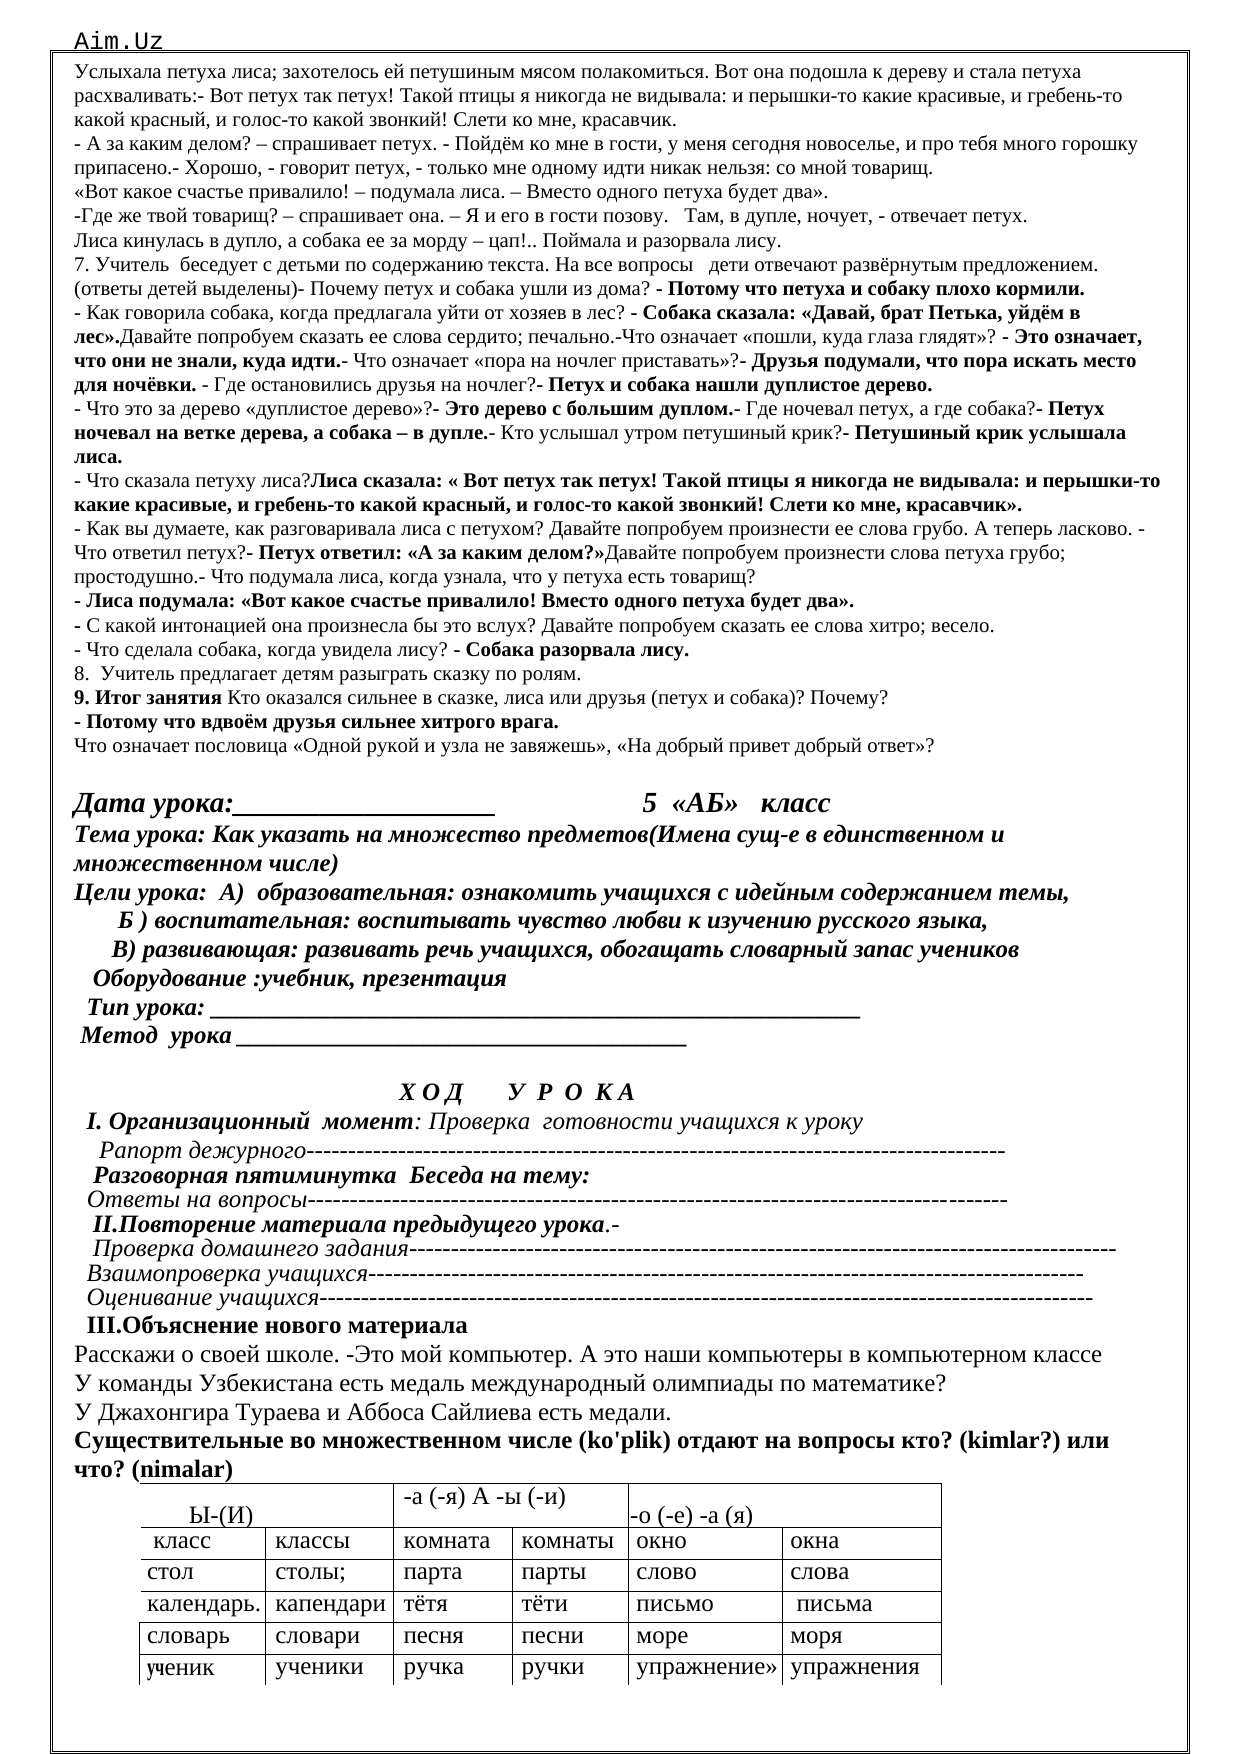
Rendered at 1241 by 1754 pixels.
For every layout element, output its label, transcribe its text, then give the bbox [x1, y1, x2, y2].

table_cell упражнение» [629, 1655, 782, 1685]
text Расскажи о своей школе. -Это мой компьютер. А это наши компьютеры в компьютерном классе [74, 1339, 1166, 1368]
text 9. Итог занятия Кто оказался сильнее в сказке, лиса или друзья (петух и собака)? Почему? [74, 685, 1166, 709]
text Метод урока ____________________________________ [74, 1020, 1166, 1049]
table_cell упражнения [783, 1655, 941, 1685]
table_cell моря [783, 1623, 941, 1653]
table_header Ы-(И) [140, 1484, 393, 1527]
table_cell комната [394, 1528, 512, 1559]
text Существительные во множественном числе (ko'plik) отдают на вопросы кто? (kimlar?) или что? (nimalar) [74, 1426, 1166, 1483]
text II.Повторение материала предыдущего урока.- [86, 1213, 1166, 1237]
text Тема урока: Как указать на множество предметов(Имена сущ-е в единственном и множественном числе) [74, 819, 1166, 877]
table_cell класс [140, 1528, 265, 1559]
table_header -а (-я) А -ы (-и) [394, 1484, 628, 1527]
text В) развивающая: развивать речь учащихся, обогащать словарный запас учеников [74, 934, 1166, 963]
text Услыхала петуха лиса; захотелось ей петушиным мясом полакомиться. Вот она подошла к дереву и стала петуха расхваливать:- Вот петух так петух! Такой птицы я никогда не видывала: и перышки-то какие красивые, и гребень-то какой красный, и голос-то какой звонкий! Слети ко мне, красавчик. [74, 59, 1166, 131]
table_cell окна [783, 1528, 941, 1559]
text - А за каким делом? – спрашивает петух. - Пойдём ко мне в гости, у меня сегодня новоселье, и про тебя много горошку припасено.- Хорошо, - говорит петух, - только мне одному идти никак нельзя: со мной товарищ. [74, 131, 1166, 179]
table_cell словарь [140, 1623, 265, 1653]
table_cell стол [140, 1560, 265, 1591]
text Рапорт дежурного------------------------------------------------------------------------------------ [86, 1135, 1166, 1164]
table_cell парты [513, 1560, 628, 1591]
text Лиса кинулась в дупло, а собака ее за морду – цап!.. Поймала и разорвала лису. [74, 227, 1166, 252]
text Разговорная пятиминутка Беседа на тему: [74, 1164, 1166, 1188]
table_header -о (-е) -а (я) [629, 1484, 941, 1527]
table_cell слова [783, 1560, 941, 1591]
table_cell календарь. [140, 1592, 265, 1622]
text - Потому что вдвоём друзья сильнее хитрого врага. [74, 709, 1166, 733]
table_cell ученики [266, 1655, 393, 1685]
table_cell песни [513, 1623, 628, 1653]
text - Что это за дерево «дуплистое дерево»?- Это дерево с большим дуплом.- Где ночевал петух, а где собака?- Петух ночевал на ветке дерева, а собака – в дупле.- Кто услышал утром петушиный крик?- Петушиный крик услышала лиса. [74, 396, 1166, 468]
text «Вот какое счастье привалило! – подумала лиса. – Вместо одного петуха будет два». [74, 179, 1166, 203]
text - Как говорила собака, когда предлагала уйти от хозяев в лес? - Собака сказала: «Давай, брат Петька, уйдём в лес».Давайте попробуем сказать ее слова сердито; печально.-Что означает «пошли, куда глаза глядят»? - Это означает, что они не знали, куда идти.- Что означает «пора на ночлег приставать»?- Друзья подумали, что пора искать место для ночёвки. - Где остановились друзья на ночлег?- Петух и собака нашли дуплистое дерево. [74, 300, 1166, 396]
text 8. Учитель предлагает детям разыграть сказку по ролям. [74, 661, 1166, 685]
text -Где же твой товарищ? – спрашивает она. – Я и его в гости позову. Там, в дупле, ночует, - отвечает петух. [74, 203, 1166, 227]
text У Джахонгира Тураева и Аббоса Сайлиева есть медали. [74, 1397, 1166, 1426]
text Тип урока: ____________________________________________________ [74, 992, 1166, 1020]
table_cell ученик [140, 1655, 265, 1685]
text - Как вы думаете, как разговаривала лиса с петухом? Давайте попробуем произнести ее слова грубо. А теперь ласково. - Что ответил петух?- Петух ответил: «А за каким делом?»Давайте попробуем произнести слова петуха грубо; простодушно.- Что подумала лиса, когда узнала, что у петуха есть товарищ? [74, 516, 1166, 588]
text Проверка домашнего задания------------------------------------------------------------------------------------- Взаимопроверка учащихся--------------------------------------------------------------------------------------Оценивание учащихся--------------------------------------------------------------------------------------------- [86, 1237, 1166, 1311]
text - Лиса подумала: «Вот какое счастье привалило! Вместо одного петуха будет два». [74, 588, 1166, 612]
table_cell море [629, 1623, 782, 1653]
text - Что сказала петуху лиса?Лиса сказала: « Вот петух так петух! Такой птицы я никогда не видывала: и перышки-то какие красивые, и гребень-то какой красный, и голос-то какой звонкий! Слети ко мне, красавчик». [74, 468, 1166, 516]
table_cell слово [629, 1560, 782, 1591]
text Оборудование :учебник, презентация [74, 963, 1166, 992]
table_cell письмо [629, 1592, 782, 1622]
table_cell словари [266, 1623, 393, 1653]
table_cell капендари [266, 1592, 393, 1622]
text I. Организационный момент: Проверка готовности учащихся к уроку [86, 1106, 1166, 1135]
text У команды Узбекистана есть медаль международный олимпиады по математике? [74, 1368, 1166, 1397]
table_cell ручка [394, 1655, 512, 1685]
text Б ) воспитательная: воспитывать чувство любви к изучению русского языка, [74, 905, 1166, 934]
table_cell парта [394, 1560, 512, 1591]
text III.Объяснение нового материала [74, 1311, 1166, 1339]
text Что означает пословица «Одной рукой и узла не завяжешь», «На добрый привет добрый ответ»? [74, 733, 1166, 757]
text Дата урока:__________________ 5 «АБ» класс [74, 757, 1166, 819]
table_cell письма [783, 1592, 941, 1622]
table_cell классы [266, 1528, 393, 1559]
text 7. Учитель беседует с детьми по содержанию текста. На все вопросы дети отвечают развёрнутым предложением.(ответы детей выделены)- Почему петух и собака ушли из дома? - Потому что петуха и собаку плохо кормили. [74, 252, 1166, 300]
text Х О Д У Р О К А [74, 1077, 1166, 1106]
table_cell комнаты [513, 1528, 628, 1559]
table_cell ручки [513, 1655, 628, 1685]
text Цели урока: A) образовательная: ознакомить учащихся с идейным содержанием темы, [74, 877, 1166, 905]
text Ответы на вопросы----------------------------------------------------------------------------------- [74, 1188, 1166, 1213]
table_cell песня [394, 1623, 512, 1653]
table_cell тётя [394, 1592, 512, 1622]
table_cell окно [629, 1528, 782, 1559]
text - Что сделала собака, когда увидела лису? - Собака разорвала лису. [74, 637, 1166, 661]
text - С какой интонацией она произнесла бы это вслух? Давайте попробуем сказать ее слова хитро; весело. [74, 612, 1166, 637]
table_cell тёти [513, 1592, 628, 1622]
table_cell столы; [266, 1560, 393, 1591]
